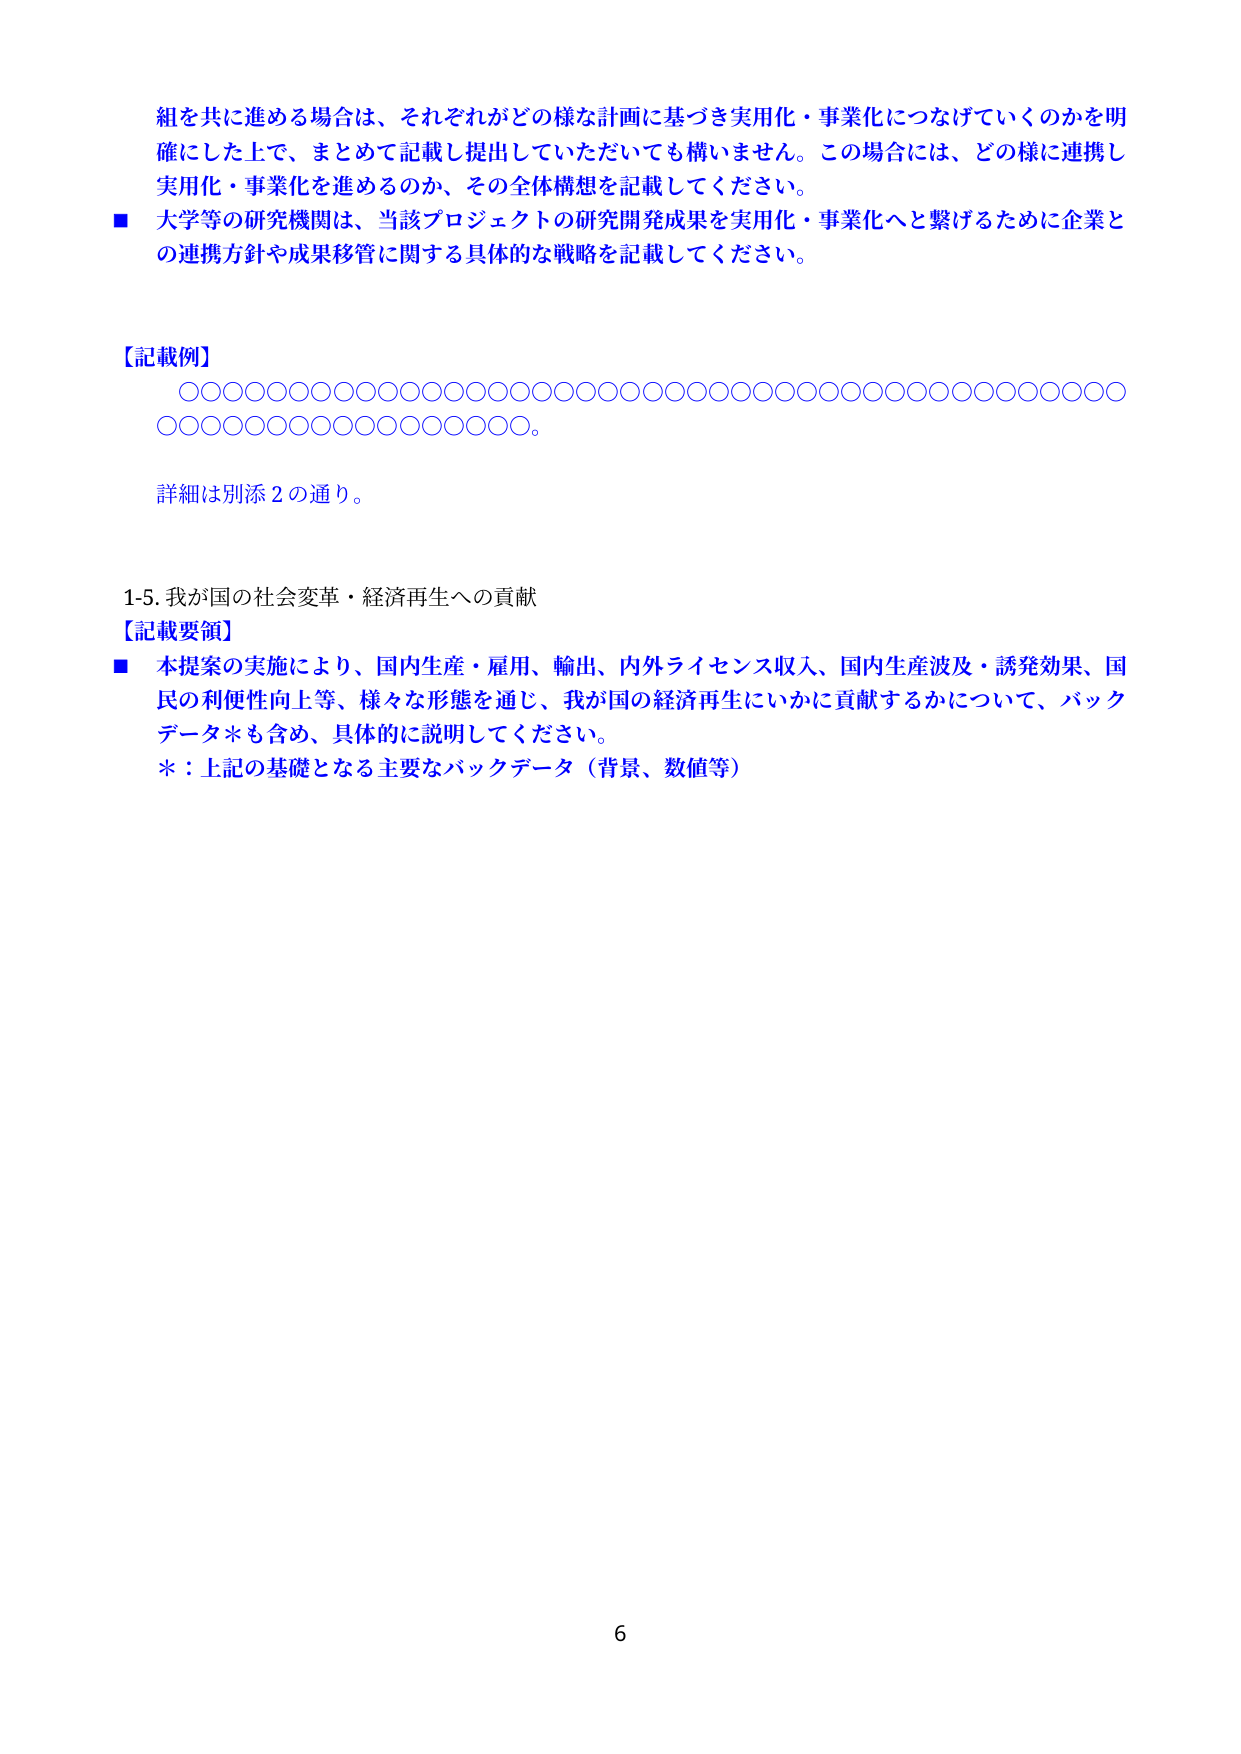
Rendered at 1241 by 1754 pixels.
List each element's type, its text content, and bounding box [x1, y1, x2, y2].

list ＊：上記の基礎となる主要なバックデータ（背景、数値等） [156, 750, 1128, 784]
text 1-5. 我が国の社会変革・経済再生への貢献 [112, 579, 1128, 613]
text 〇〇〇〇〇〇〇〇〇〇〇〇〇〇〇〇〇〇〇〇〇〇〇〇〇〇〇〇〇〇〇〇〇〇〇〇〇〇〇〇〇〇〇〇〇〇〇〇〇〇〇〇〇〇〇〇〇〇〇〇。 [156, 373, 1128, 442]
text 【記載要領】 [112, 613, 1128, 647]
list 大学等の研究機関は、当該プロジェクトの研究開発成果を実用化・事業化へと繋げるために企業との連携方針や成果移管に関する具体的な戦略を記載してください。 [112, 202, 1128, 271]
text 詳細は別添2の通り。 [156, 476, 1128, 510]
list 本提案の実施により、国内生産・雇用、輸出、内外ライセンス収入、国内生産波及・誘発効果、国民の利便性向上等、様々な形態を通じ、我が国の経済再生にいかに貢献するかについて、バックデータ＊も含め、具体的に説明してください。 [112, 647, 1128, 750]
text 【記載例】 [112, 339, 1128, 373]
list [112, 99, 1128, 202]
